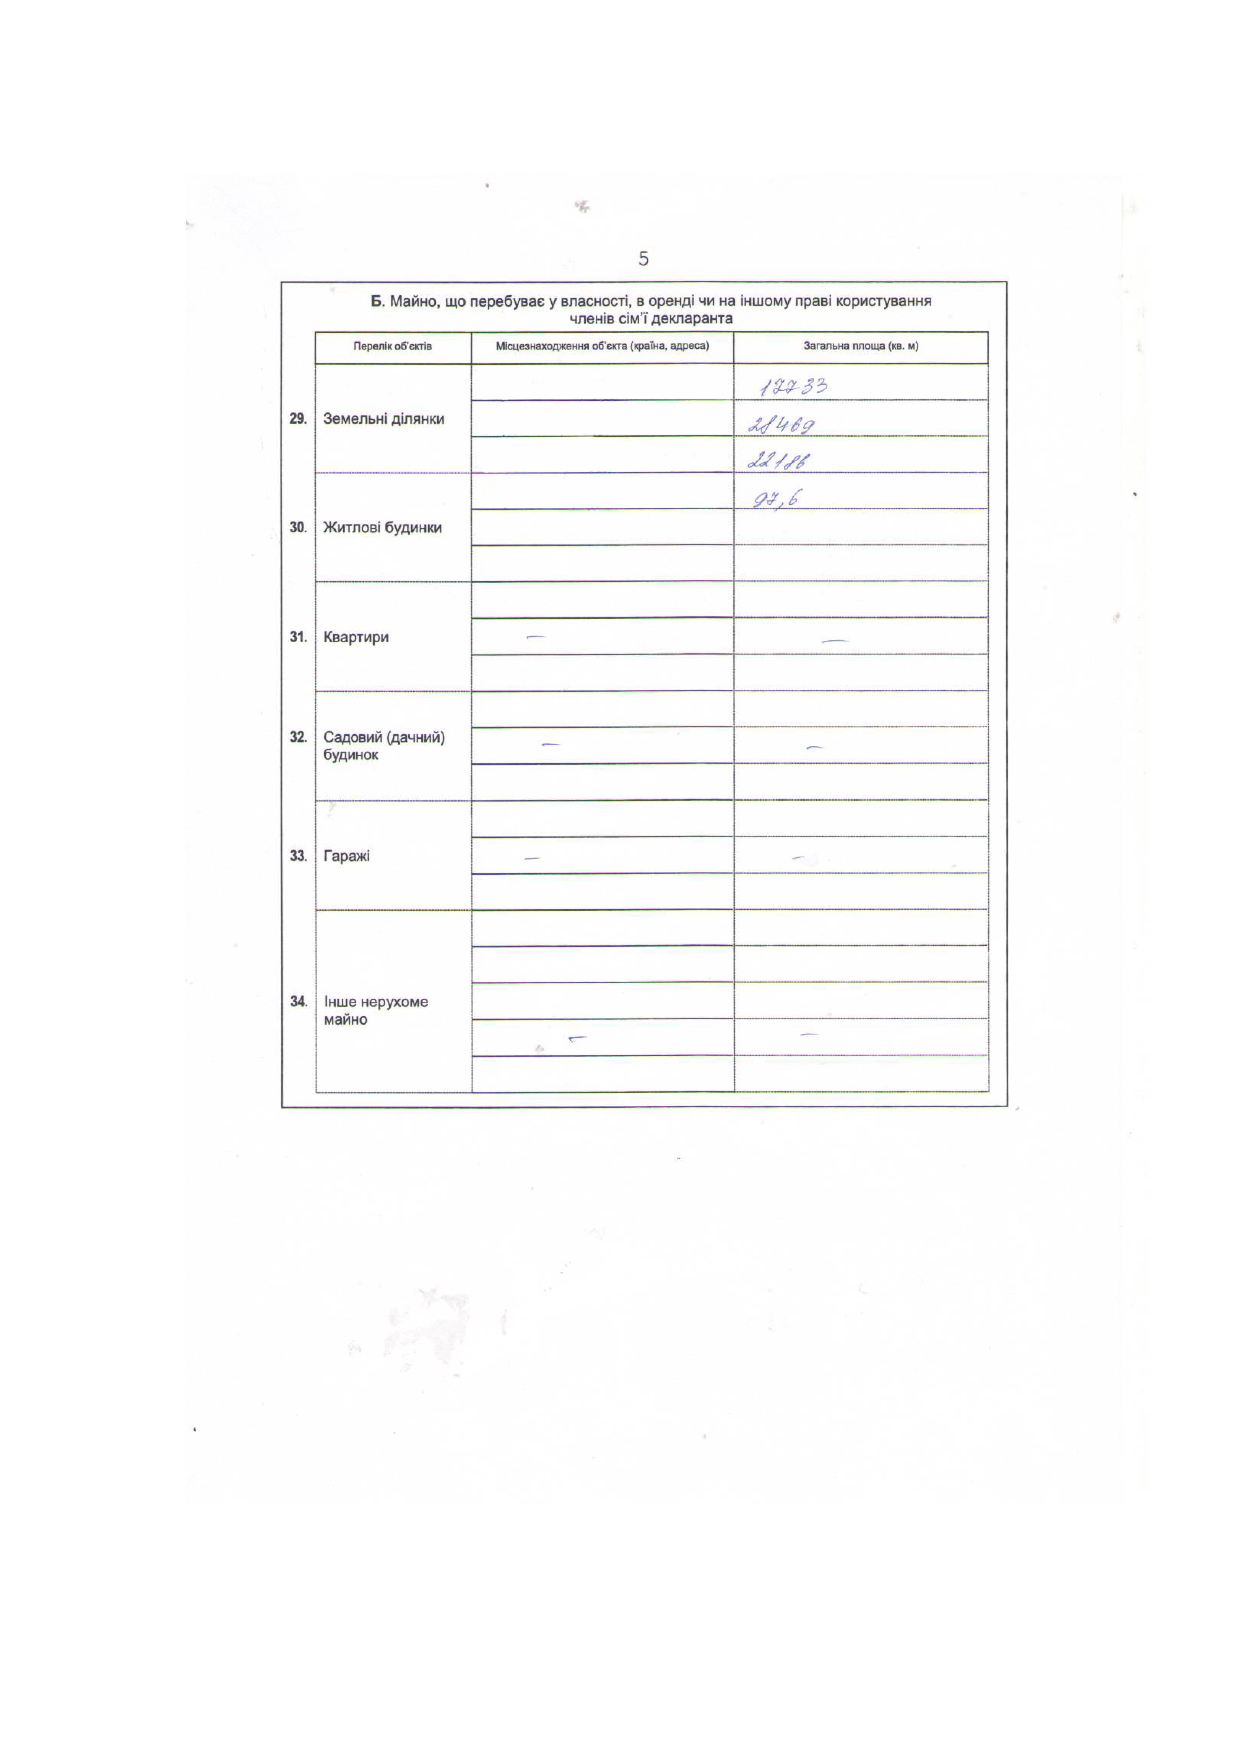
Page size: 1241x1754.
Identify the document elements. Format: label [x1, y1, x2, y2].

picture [177, 171, 1152, 1509]
